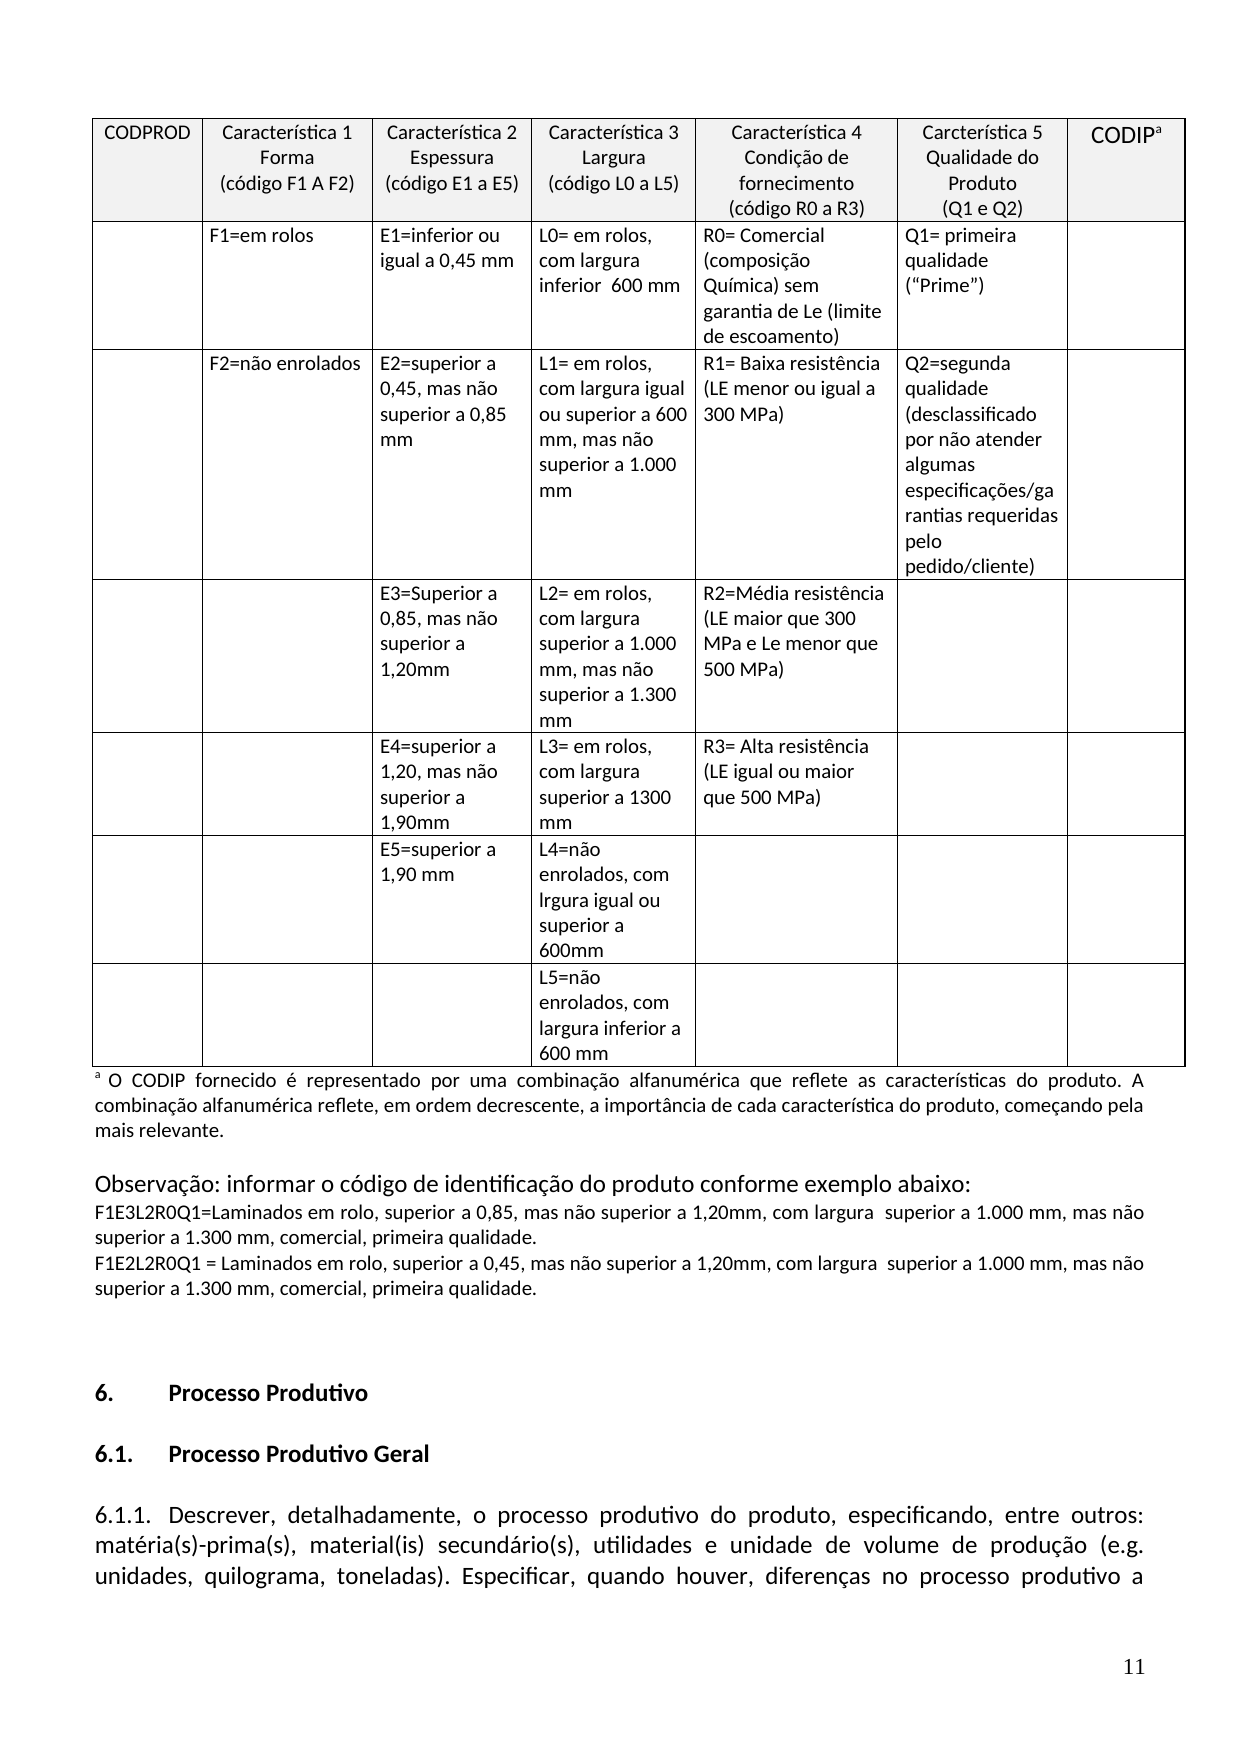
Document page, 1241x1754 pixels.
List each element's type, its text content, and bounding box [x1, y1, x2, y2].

table_cell L4=não enrolados, com lrgura igual ou superior a 600mm [532, 836, 695, 963]
table_cell Q2=segunda qualidade (desclassificado por não atender algumas especificações/garantias requeridas pelo pedido/cliente) [898, 350, 1067, 579]
table_cell [1068, 222, 1184, 349]
table_cell Q1= primeira qualidade (“Prime”) [898, 222, 1067, 349]
table_cell [898, 580, 1067, 732]
table_cell L1= em rolos, com largura igual ou superior a 600 mm, mas não superior a 1.000 mm [532, 350, 695, 579]
table_cell [93, 964, 202, 1066]
table_cell R0= Comercial (composição Química) sem garantia de Le (limite de escoamento) [696, 222, 897, 349]
table_cell R2=Média resistência (LE maior que 300 MPa e Le menor que 500 MPa) [696, 580, 897, 732]
table_cell [898, 964, 1067, 1066]
table_cell E1=inferior ou igual a 0,45 mm [373, 222, 531, 349]
table_cell [373, 964, 531, 1066]
text F1E2L2R0Q1 = Laminados em rolo, superior a 0,45, mas não superior a 1,20mm, com largura superior a 1.000 mm, mas não superior a 1.300 mm, comercial, primeira qualidade. [94, 1250, 1146, 1301]
table_cell [1068, 836, 1184, 963]
text 6.1. Processo Produtivo Geral [94, 1438, 1146, 1468]
table_cell E3=Superior a 0,85, mas não superior a 1,20mm [373, 580, 531, 732]
table_header CODPROD [93, 119, 202, 221]
table_cell [1068, 964, 1184, 1066]
table_cell [1068, 733, 1184, 835]
table_cell [203, 580, 372, 732]
table_cell L2= em rolos, com largura superior a 1.000 mm, mas não superior a 1.300 mm [532, 580, 695, 732]
table_header Característica 1 Forma (código F1 A F2) [203, 119, 372, 221]
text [94, 1499, 1146, 1591]
table_cell E5=superior a 1,90 mm [373, 836, 531, 963]
table_cell L0= em rolos, com largura inferior 600 mm [532, 222, 695, 349]
table_cell [93, 350, 202, 579]
table_cell [1068, 580, 1184, 732]
table_cell E2=superior a 0,45, mas não superior a 0,85 mm [373, 350, 531, 579]
subtitle 6. Processo Produtivo [94, 1377, 1146, 1407]
table_cell [696, 836, 897, 963]
table_cell [203, 836, 372, 963]
table_cell L3= em rolos, com largura superior a 1300 mm [532, 733, 695, 835]
table_cell L5=não enrolados, com largura inferior a 600 mm [532, 964, 695, 1066]
table_cell [203, 733, 372, 835]
table_cell [898, 836, 1067, 963]
table_cell F2=não enrolados [203, 350, 372, 579]
table_cell E4=superior a 1,20, mas não superior a 1,90mm [373, 733, 531, 835]
table_cell [93, 836, 202, 963]
table_header Característica 4 Condição de fornecimento (código R0 a R3) [696, 119, 897, 221]
table_cell [1068, 350, 1184, 579]
text Observação: informar o código de identificação do produto conforme exemplo abaixo: [94, 1168, 1146, 1199]
table_cell F1=em rolos [203, 222, 372, 349]
table_header CODIPa [1068, 119, 1184, 221]
table_header Carcterística 5 Qualidade do Produto (Q1 e Q2) [898, 119, 1067, 221]
table_cell [93, 733, 202, 835]
table_cell [203, 964, 372, 1066]
table_cell R3= Alta resistência (LE igual ou maior que 500 MPa) [696, 733, 897, 835]
table_cell [696, 964, 897, 1066]
table_header Característica 3 Largura (código L0 a L5) [532, 119, 695, 221]
text F1E3L2R0Q1=Laminados em rolo, superior a 0,85, mas não superior a 1,20mm, com largura superior a 1.000 mm, mas não superior a 1.300 mm, comercial, primeira qualidade. [94, 1199, 1146, 1250]
table_cell [898, 733, 1067, 835]
table_header Característica 2 Espessura (código E1 a E5) [373, 119, 531, 221]
table_cell [93, 580, 202, 732]
table_cell [93, 222, 202, 349]
table_cell R1= Baixa resistência (LE menor ou igual a 300 MPa) [696, 350, 897, 579]
text a O CODIP fornecido é representado por uma combinação alfanumérica que reflete as características do produto. A combinação alfanumérica reflete, em ordem decrescente, a importância de cada característica do produto, começando pela mais relevante. [94, 1067, 1146, 1143]
